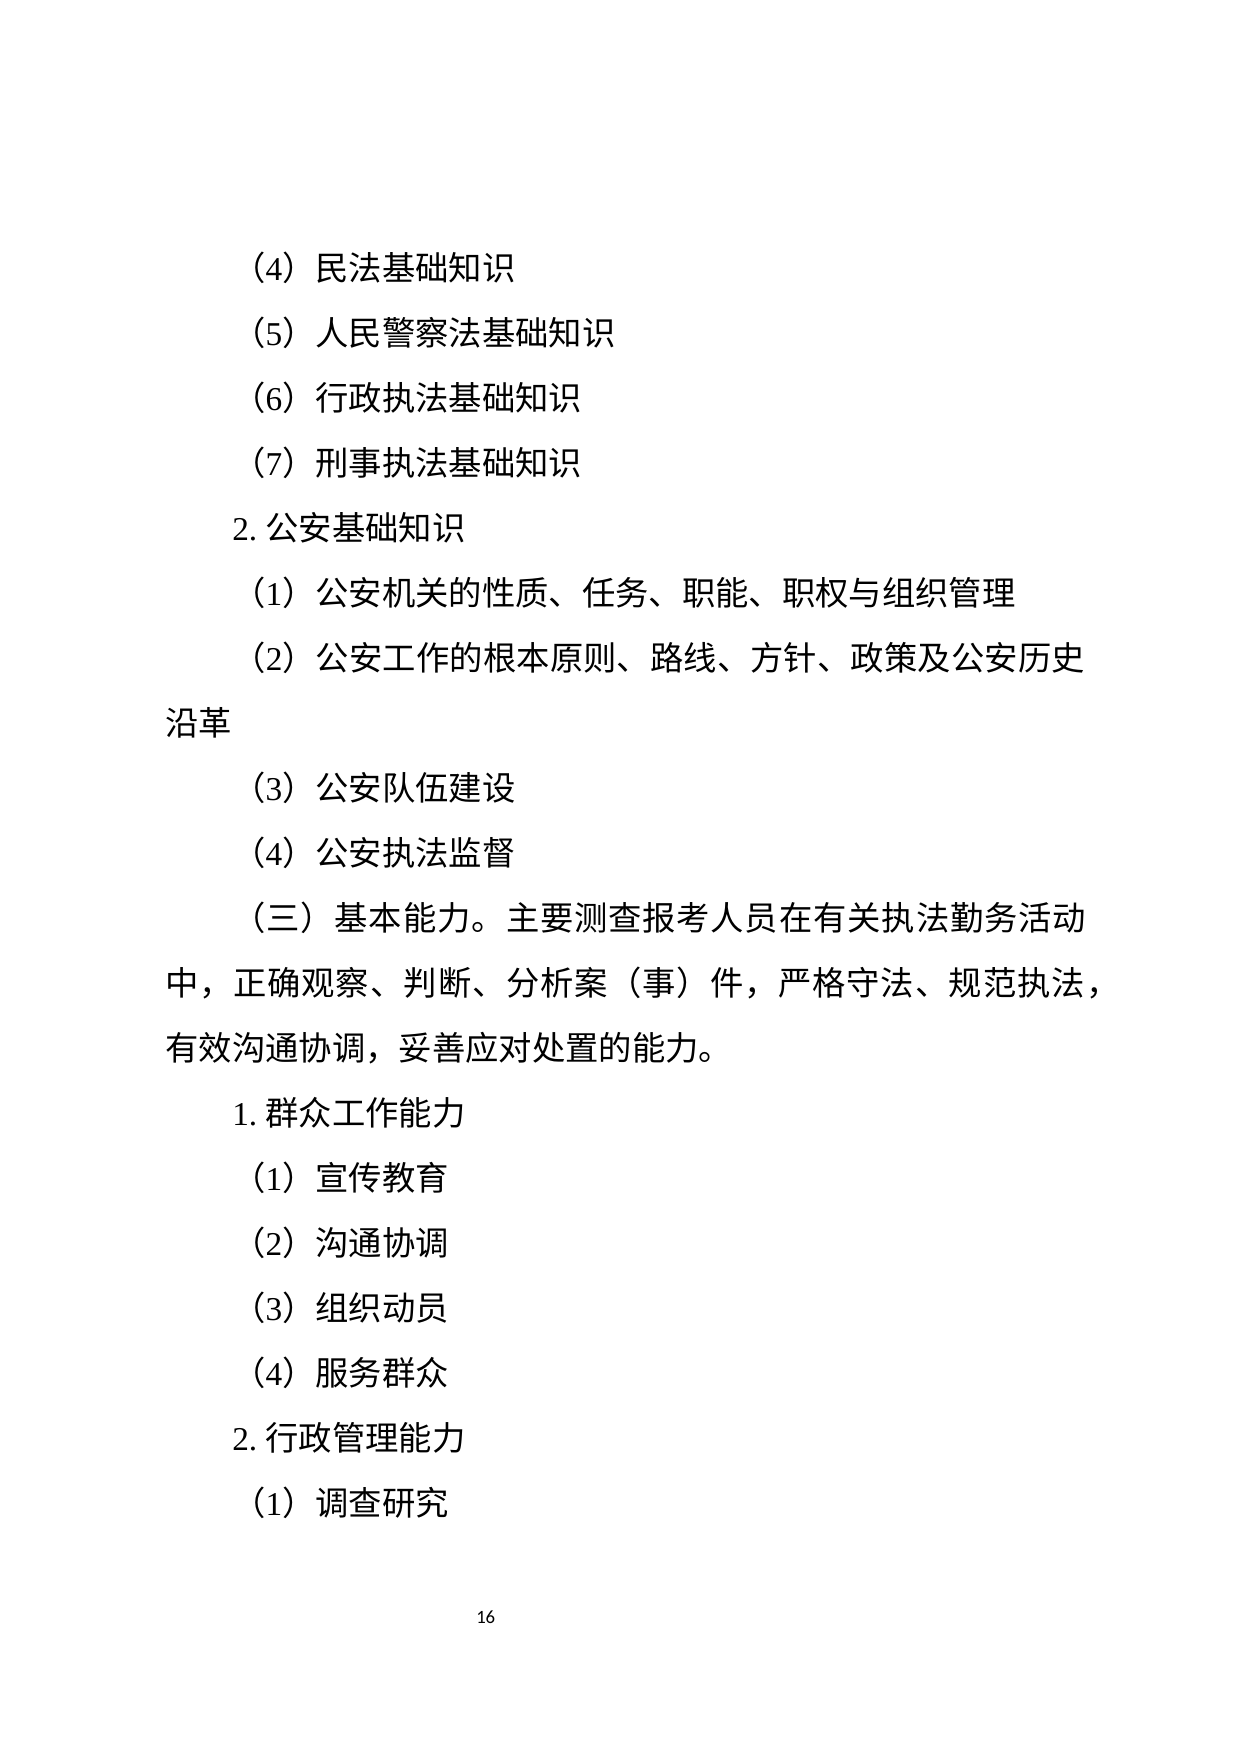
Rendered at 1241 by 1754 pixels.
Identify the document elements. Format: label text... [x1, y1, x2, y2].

text （三）基本能力。主要测查报考人员在有关执法勤务活动中，正确观察、判断、分析案（事）件，严格守法、规范执法，有效沟通协调，妥善应对处置的能力。 [165, 883, 1087, 1078]
text 1. 群众工作能力 [165, 1078, 1087, 1143]
text （5）人民警察法基础知识 [165, 298, 1087, 363]
text （4）公安执法监督 [165, 818, 1087, 883]
text （4）民法基础知识 [165, 233, 1087, 298]
text （3）公安队伍建设 [165, 753, 1087, 818]
text （7）刑事执法基础知识 [165, 428, 1087, 493]
text （1）调查研究 [165, 1468, 1087, 1533]
text （4）服务群众 [165, 1338, 1087, 1403]
text 2. 公安基础知识 [165, 493, 1087, 558]
text 2. 行政管理能力 [165, 1403, 1087, 1468]
text （3）组织动员 [165, 1273, 1087, 1338]
text （6）行政执法基础知识 [165, 363, 1087, 428]
text （2）公安工作的根本原则、路线、方针、政策及公安历史沿革 [165, 623, 1087, 753]
text （1）公安机关的性质、任务、职能、职权与组织管理 [165, 558, 1087, 623]
text （1）宣传教育 [165, 1143, 1087, 1208]
text （2）沟通协调 [165, 1208, 1087, 1273]
